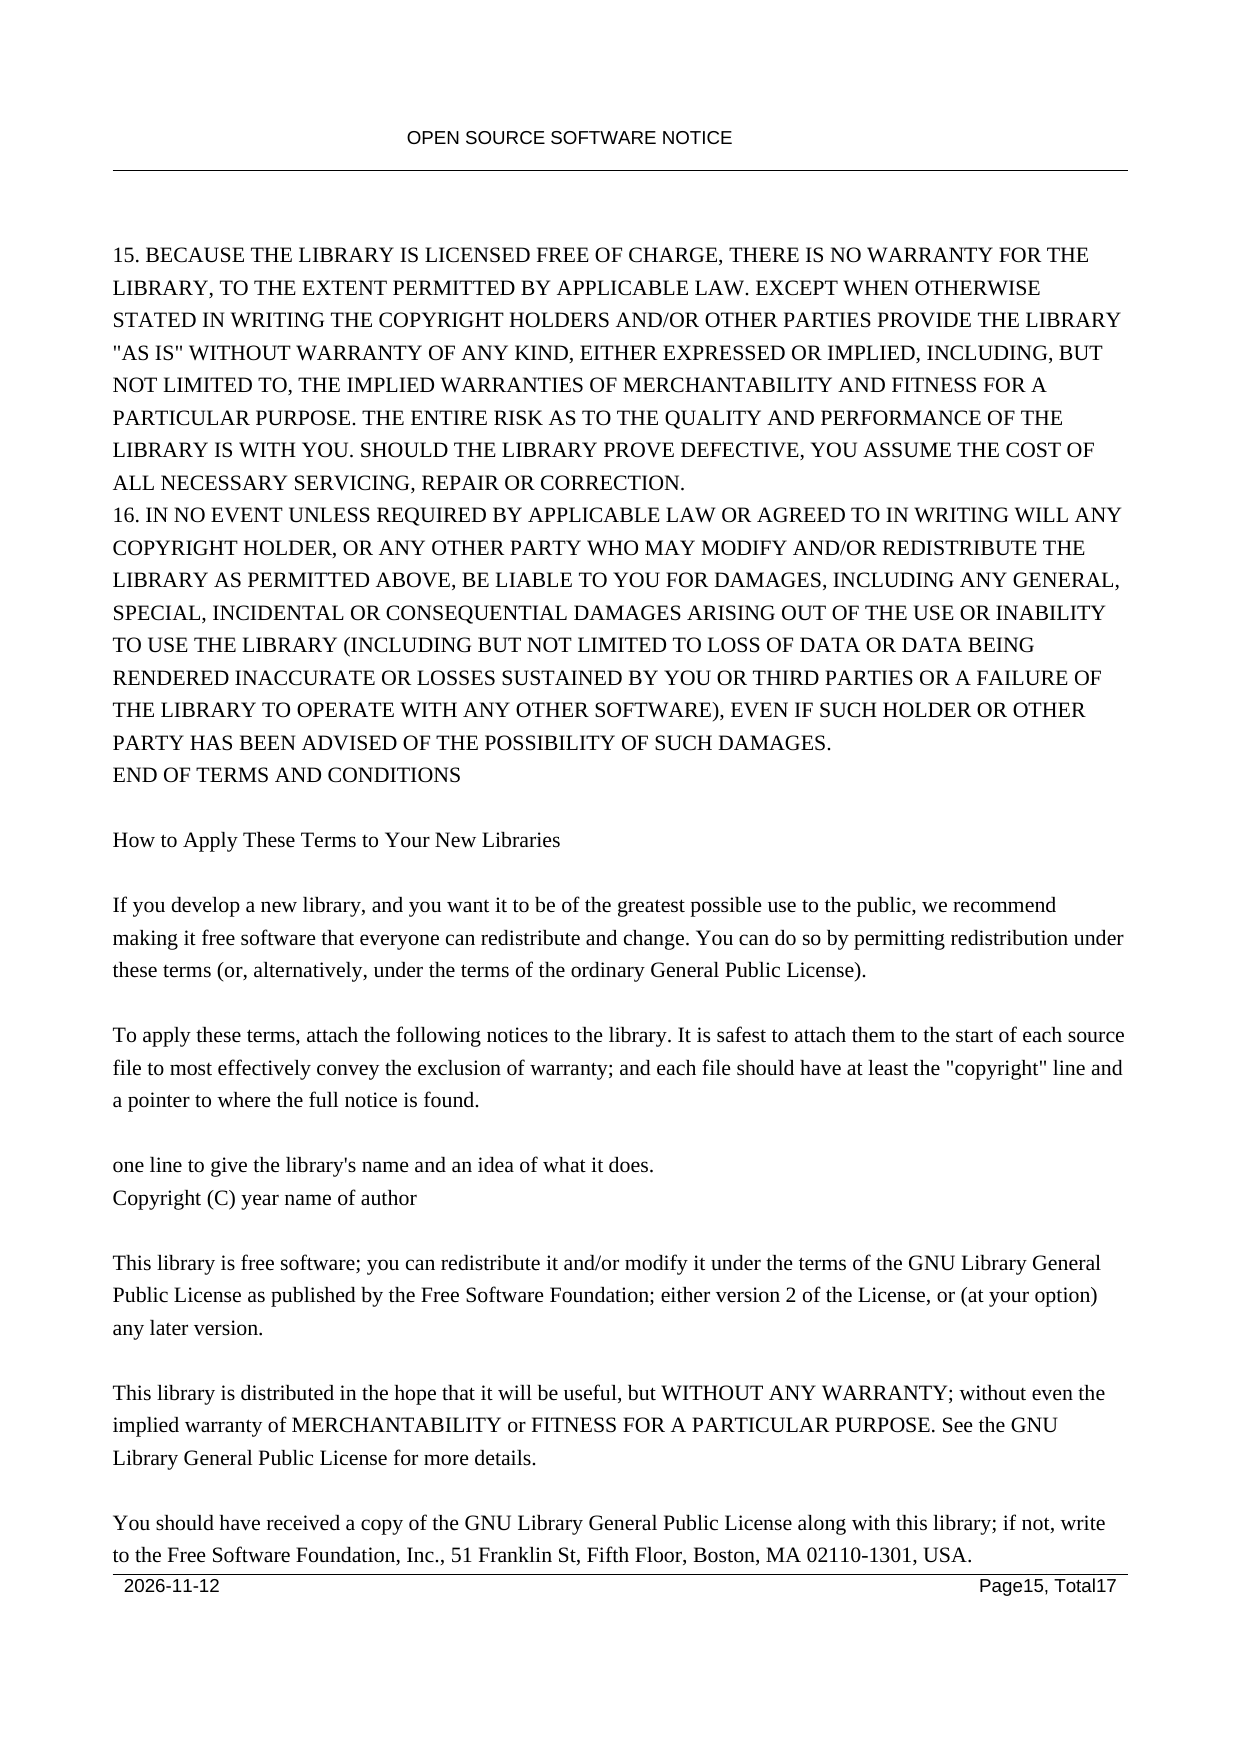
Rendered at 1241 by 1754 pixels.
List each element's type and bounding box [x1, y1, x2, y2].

text [112, 206, 1128, 1571]
